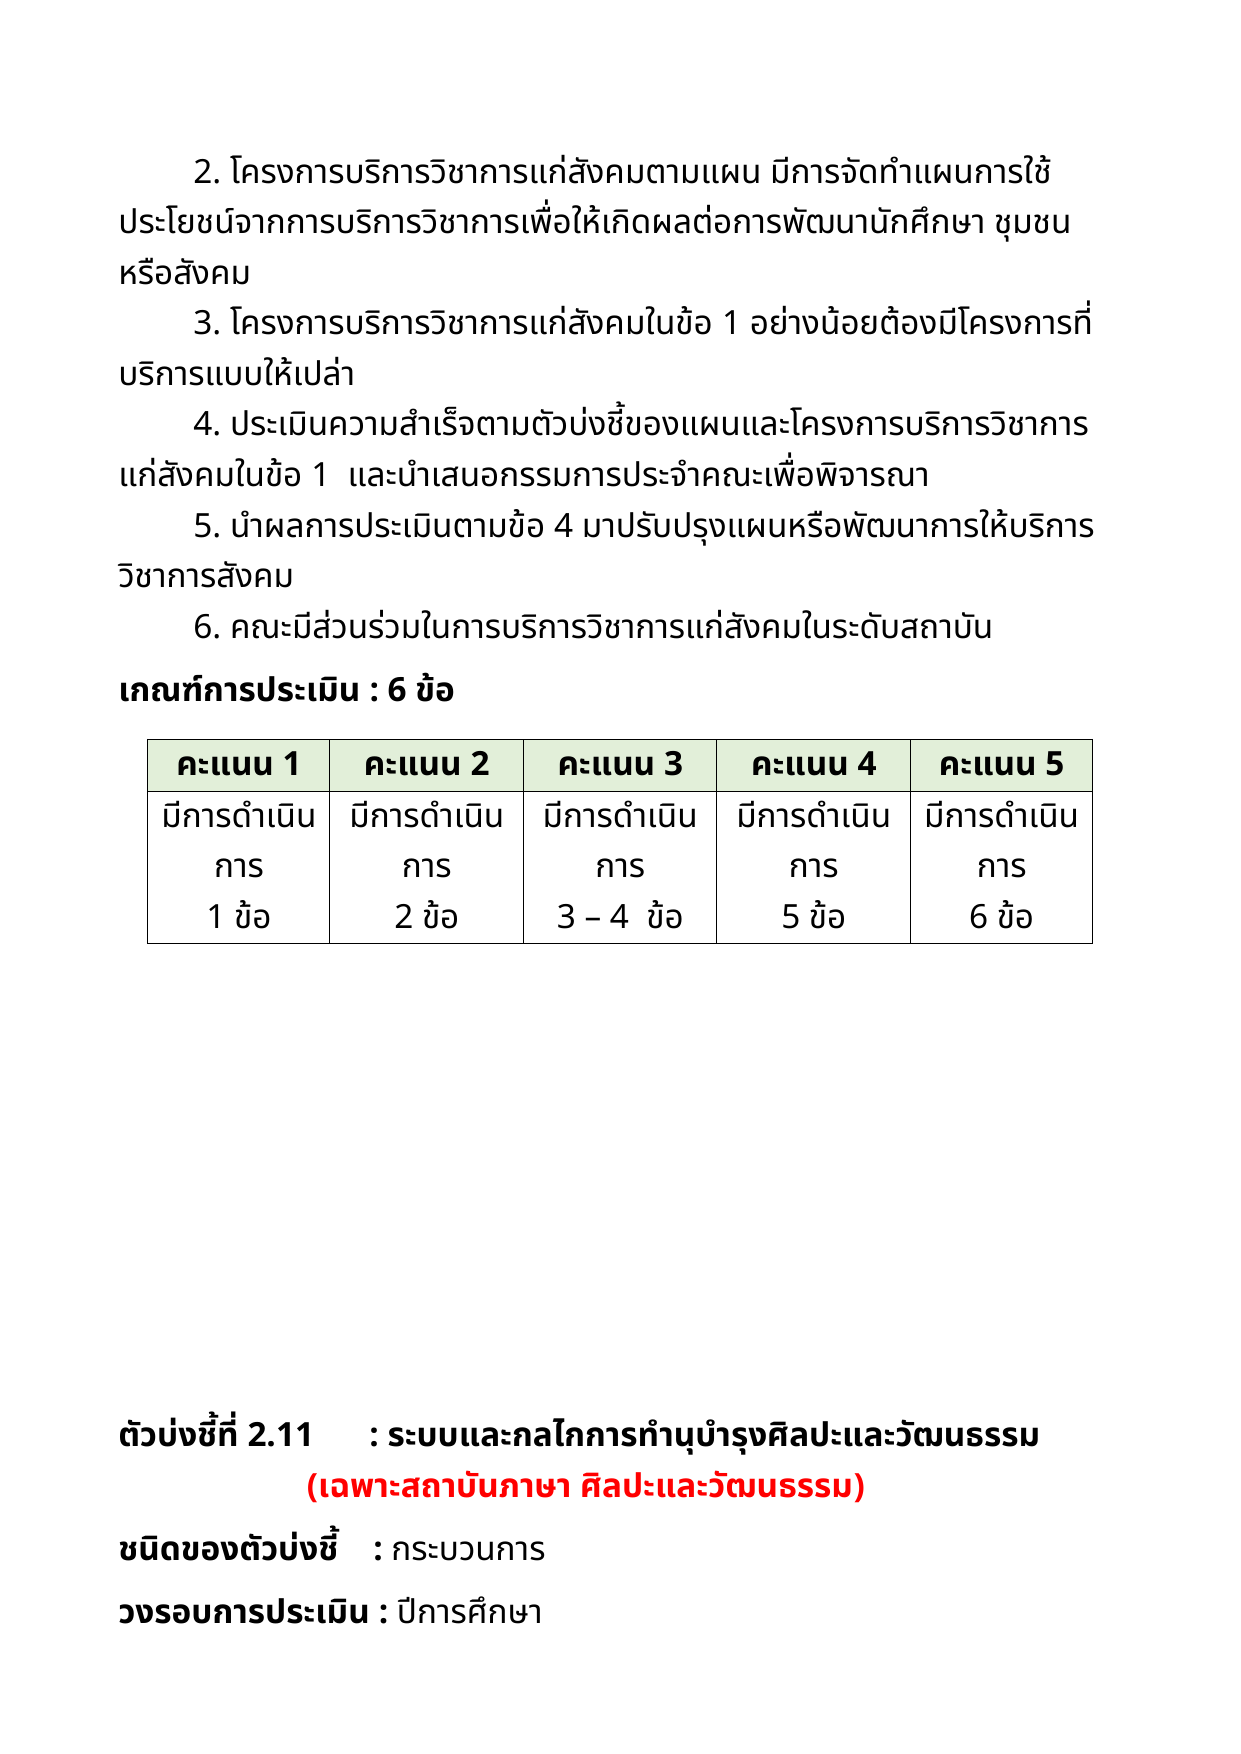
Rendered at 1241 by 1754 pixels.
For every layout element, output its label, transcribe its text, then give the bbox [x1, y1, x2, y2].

table_cell มีการดำเนินการ 5 ข้อ [717, 792, 910, 943]
table_cell มีการดำเนินการ 2 ข้อ [330, 792, 523, 943]
text 6. คณะมีส่วนร่วมในการบริการวิชาการแก่สังคมในระดับสถาบัน [118, 602, 1122, 653]
table_header คะแนน 5 [911, 740, 1092, 791]
table_header คะแนน 4 [717, 740, 910, 791]
text เกณฑ์การประเมิน : 6 ข้อ [118, 666, 1122, 716]
table_cell มีการดำเนินการ 6 ข้อ [911, 792, 1092, 943]
text วงรอบการประเมิน : ปีการศึกษา [118, 1588, 1122, 1638]
table_cell มีการดำเนินการ 1 ข้อ [148, 792, 329, 943]
text 2. โครงการบริการวิชาการแก่สังคมตามแผน มีการจัดทำแผนการใช้ประโยชน์จากการบริการวิชาการเพื่อให้เกิดผลต่อการพัฒนานักศึกษา ชุมชน หรือสังคม [118, 148, 1122, 299]
text ชนิดของตัวบ่งชี้ : กระบวนการ [118, 1524, 1120, 1575]
text ตัวบ่งชี้ที่ 2.11 : ระบบและกลไกการทำนุบำรุงศิลปะและวัฒนธรรม [118, 1411, 1122, 1461]
text (เฉพาะสถาบันภาษา ศิลปะและวัฒนธรรม) [118, 1461, 1122, 1512]
text 4. ประเมินความสำเร็จตามตัวบ่งชี้ของแผนและโครงการบริการวิชาการแก่สังคมในข้อ 1 และนำเสนอกรรมการประจำคณะเพื่อพิจารณา [118, 400, 1122, 501]
text 5. นำผลการประเมินตามข้อ 4 มาปรับปรุงแผนหรือพัฒนาการให้บริการวิชาการสังคม [118, 501, 1122, 602]
table_header คะแนน 3 [524, 740, 716, 791]
table_cell มีการดำเนินการ 3 – 4 ข้อ [524, 792, 716, 943]
text 3. โครงการบริการวิชาการแก่สังคมในข้อ 1 อย่างน้อยต้องมีโครงการที่บริการแบบให้เปล่า [118, 299, 1122, 400]
table_header คะแนน 1 [148, 740, 329, 791]
table_header คะแนน 2 [330, 740, 523, 791]
